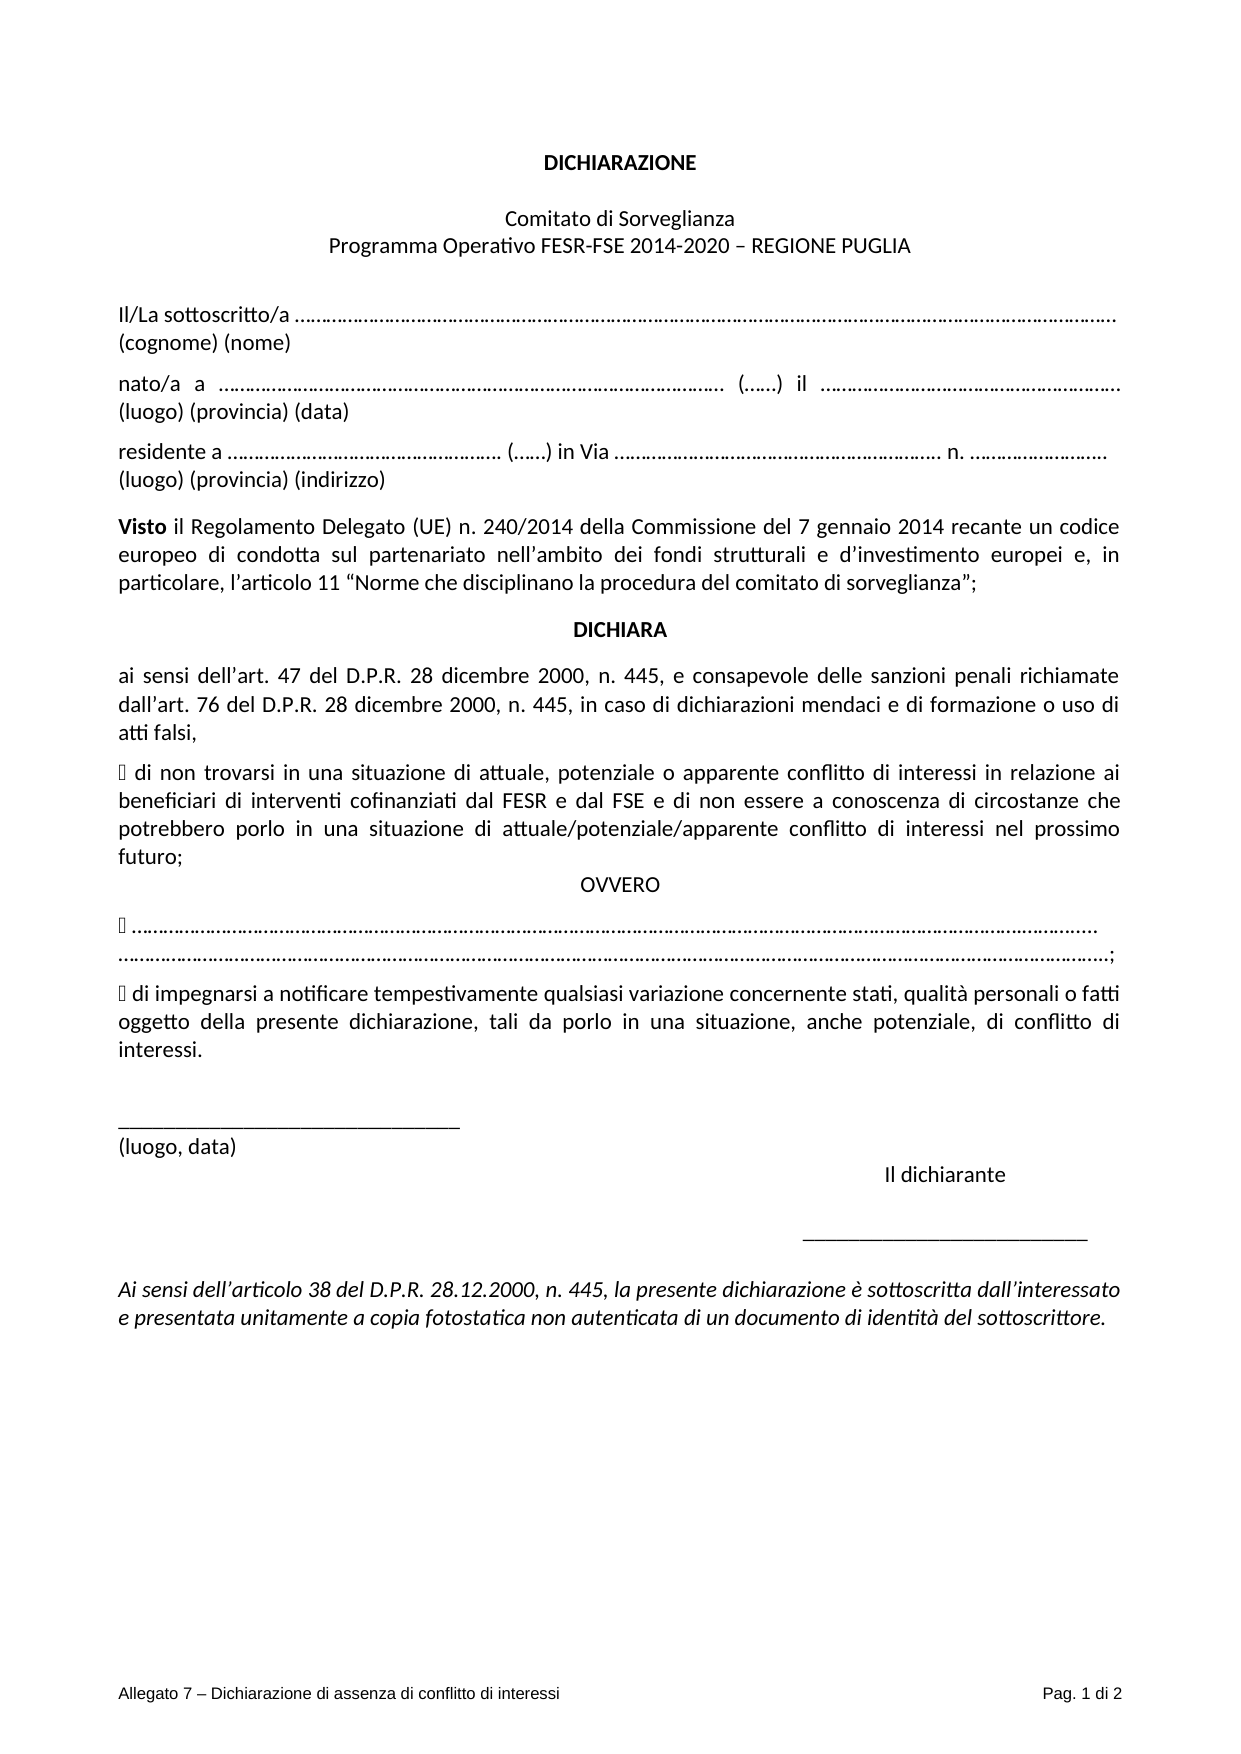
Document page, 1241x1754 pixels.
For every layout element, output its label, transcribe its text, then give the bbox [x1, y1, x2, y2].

text (luogo) (provincia) (indirizzo) [118, 465, 1122, 493]
text DICHIARAZIONE [118, 148, 1122, 176]
text OVVERO [118, 870, 1122, 898]
text (cognome) (nome) [118, 328, 1122, 356]
text Il dichiarante [768, 1160, 1122, 1188]
text di non trovarsi in una situazione di attuale, potenziale o apparente conflitto di interessi in relazione ai beneficiari di interventi cofinanziati dal FESR e dal FSE e di non essere a conoscenza di circostanze che potrebbero porlo in una situazione di attuale/potenziale/apparente conflitto di interessi nel prossimo futuro; [118, 758, 1122, 870]
text _________________________ [768, 1216, 1122, 1244]
text Visto il Regolamento Delegato (UE) n. 240/2014 della Commissione del 7 gennaio 2014 recante un codice europeo di condotta sul partenariato nell’ambito dei fondi strutturali e d’investimento europei e, in particolare, l’articolo 11 “Norme che disciplinano la procedura del comitato di sorveglianza”; [118, 512, 1122, 596]
text DICHIARA [118, 615, 1122, 643]
text ……………………………………………………………………………………………………………………………………………………………………..; [118, 939, 1122, 967]
text …………………………………………………………………………………………………………………………………………………….………..... [118, 911, 1122, 939]
text nato/a a …………………………………………………………………………………… (……) il ………………………………………………… (luogo) (provincia) (data) [118, 369, 1122, 425]
text residente a ……………………………………………. (……) in Via …………………………………………………….. n. …………………….. [118, 437, 1122, 465]
text (luogo, data) [118, 1132, 1122, 1160]
text Comitato di Sorveglianza [118, 204, 1122, 232]
text Programma Operativo FESR-FSE 2014-2020 – REGIONE PUGLIA [118, 232, 1122, 260]
text Ai sensi dell’articolo 38 del D.P.R. 28.12.2000, n. 445, la presente dichiarazione è sottoscritta dall’interessato e presentata unitamente a copia fotostatica non autenticata di un documento di identità del sottoscrittore. [118, 1275, 1122, 1331]
text ______________________________ [118, 1104, 1122, 1132]
text ai sensi dell’art. 47 del D.P.R. 28 dicembre 2000, n. 445, e consapevole delle sanzioni penali richiamate dall’art. 76 del D.P.R. 28 dicembre 2000, n. 445, in caso di dichiarazioni mendaci e di formazione o uso di atti falsi, [118, 662, 1122, 746]
text Il/La sottoscritto/a ………………………………………………………………………………………………………………………………………… [118, 300, 1122, 328]
text di impegnarsi a notificare tempestivamente qualsiasi variazione concernente stati, qualità personali o fatti oggetto della presente dichiarazione, tali da porlo in una situazione, anche potenziale, di conflitto di interessi. [118, 979, 1122, 1063]
